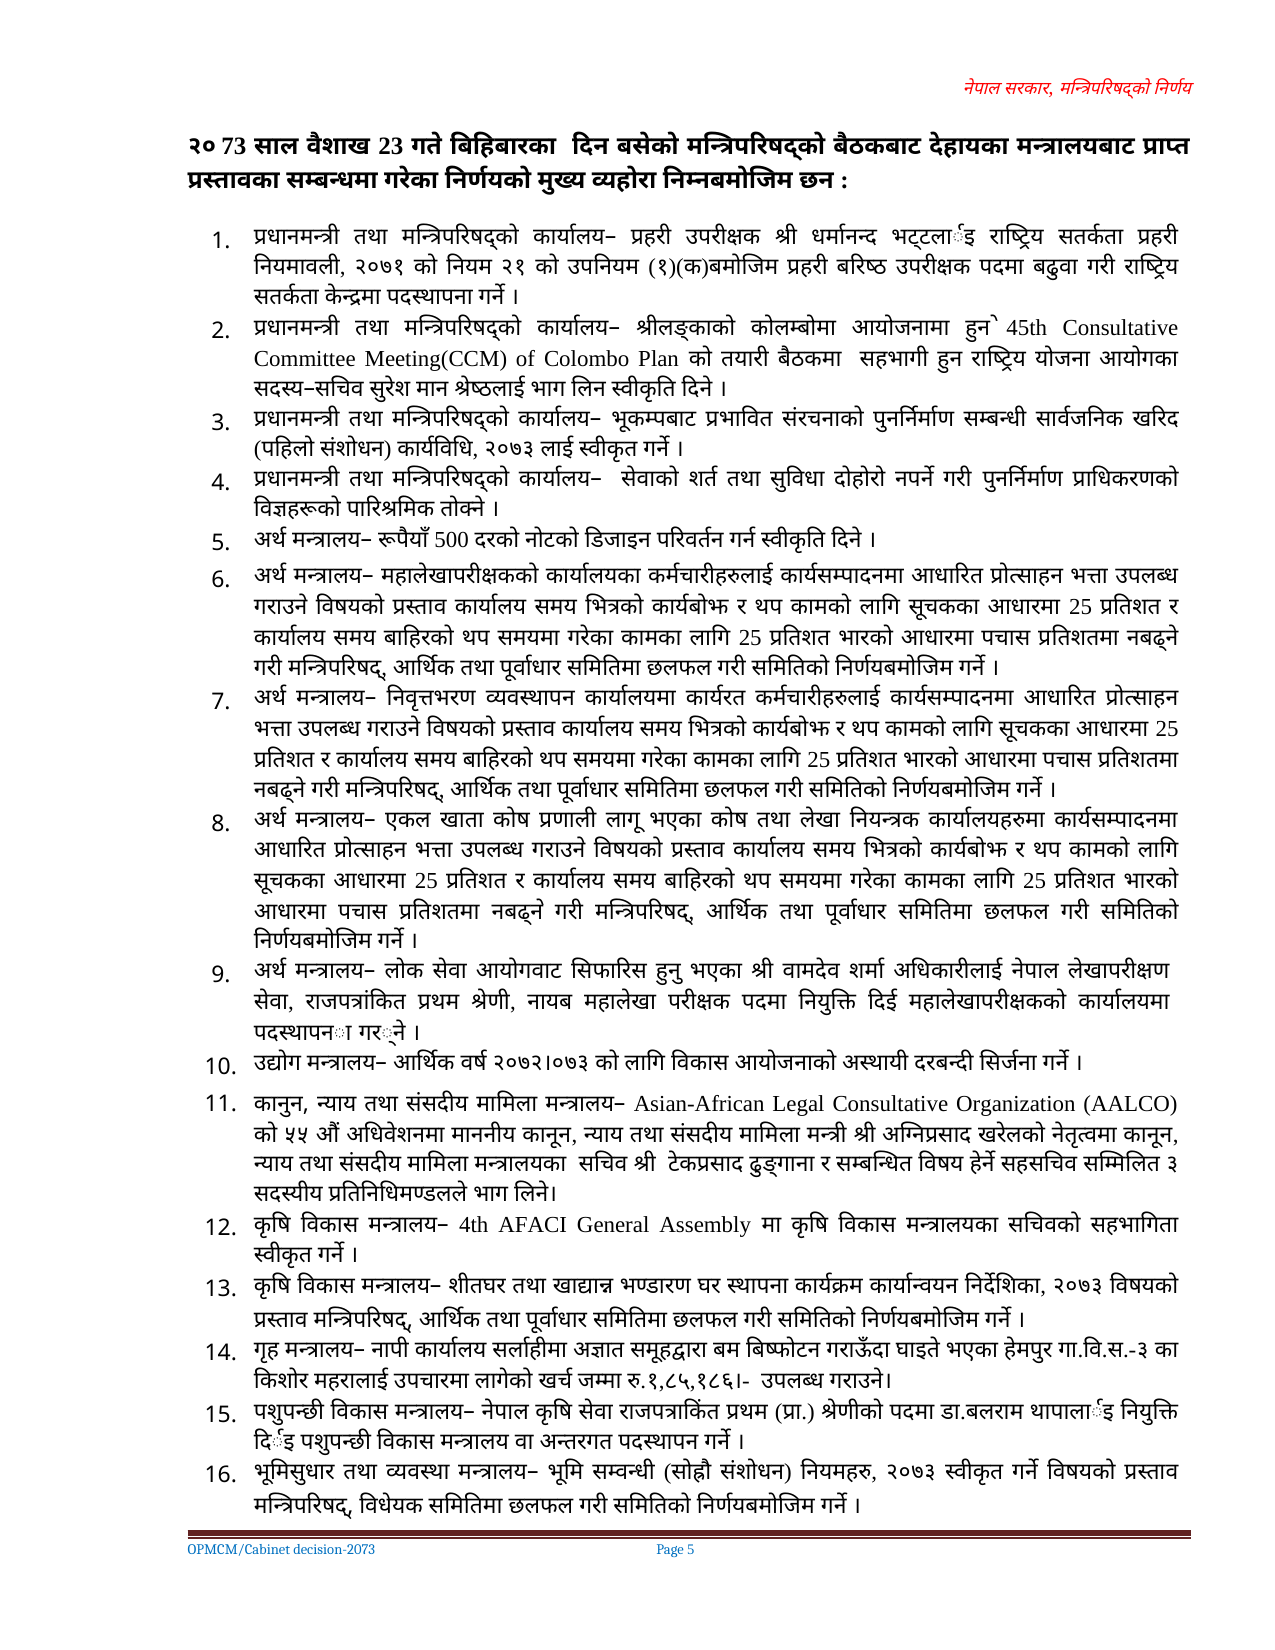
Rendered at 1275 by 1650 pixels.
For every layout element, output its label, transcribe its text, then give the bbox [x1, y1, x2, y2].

table_cell [198, 1050, 242, 1087]
table_cell [198, 314, 242, 405]
table_header प्रधानमन्त्री तथा मन्त्रिपरिषद्‍को कार्यालय– प्रहरी उपरीक्षक श्री धर्मानन्द भट्टलार्इ राष्ट्रिय सतर्कता प्रहरी नियमावली, २०७१ को नियम २१ को उपनियम (१)(क)बमोजिम प्रहरी बरिष्ठ उपरीक्षक पदमा बढुवा गरी राष्ट्रिय सतर्कता केन्द्रमा पदस्थापना गर्ने । [243, 224, 1181, 314]
table_cell [198, 563, 242, 685]
table_cell [198, 526, 242, 563]
table_cell अर्थ मन्त्रालय– निवृत्तभरण व्यवस्थापन कार्यालयमा कार्यरत कर्मचारीहरुलाई कार्यसम्पादनमा आधारित प्रोत्साहन भत्ता उपलब्ध गराउने विषयको प्रस्ताव कार्यालय समय भित्रको कार्यबोझ र थप कामको लागि सूचकका आधारमा 25 प्रतिशत र कार्यालय समय बाहिरको थप समयमा गरेका कामका लागि 25 प्रतिशत भारको आधारमा पचास प्रतिशतमा नबढ्ने गरी मन्त्रिपरिषद्, आर्थिक तथा पूर्वाधार समितिमा छलफल गरी समितिको निर्णयबमोजिम गर्ने । [243, 685, 1181, 807]
table_cell [198, 1272, 242, 1336]
table_cell प्रधानमन्त्री तथा मन्त्रिपरिषद्‍को कार्यालय– भूकम्पबाट प्रभावित संरचनाको पुनर्निर्माण सम्बन्धी सार्वजनिक खरिद (पहिलो संशोधन) कार्यविधि, २०७३ लाई स्वीकृत गर्ने । [243, 405, 1181, 466]
table_cell [198, 466, 242, 526]
table_cell उद्योग मन्त्रालय– आर्थिक वर्ष २०७२।०७३ को लागि विकास आयोजनाको अस्थायी दरबन्दी सिर्जना गर्ने । [243, 1050, 1181, 1087]
table_cell कृषि विकास मन्त्रालय– 4th AFACI General Assembly मा कृषि विकास मन्त्रालयका सचिवको सहभागिता स्वीकृत गर्ने । [243, 1211, 1181, 1272]
table_cell [198, 405, 242, 466]
table_cell [198, 685, 242, 807]
table_cell [198, 1087, 242, 1211]
table_cell अर्थ मन्त्रालय– लोक सेवा आयोगवाट सिफारिस हुनु भएका श्री वामदेव शर्मा अधिकारीलाई नेपाल लेखापरीक्षण सेवा, राजपत्रांकित प्रथम श्रेणी, नायब महालेखा परीक्षक पदमा नियुक्ति दिई महालेखापरीक्षकको कार्यालयमा पदस्थापना गर्ने । [243, 958, 1181, 1049]
table_cell प्रधानमन्त्री तथा मन्त्रिपरिषद्‍को कार्यालय– श्रीलङ्काको कोलम्बोमा आयोजनामा हुने 45th Consultative Committee Meeting(CCM) of Colombo Plan को तयारी बैठकमा सहभागी हुन राष्ट्रिय योजना आयोगका सदस्य–सचिव सुरेश मान श्रेष्ठलाई भाग लिन स्वीकृति दिने । [243, 314, 1181, 405]
table_cell [198, 1459, 242, 1523]
table_cell गृह मन्त्रालय– नापी कार्यालय सर्लाहीमा अज्ञात समूहद्वारा बम बिष्फोटन गराऊँदा घाइते भएका हेमपुर गा.वि.स.-३ का किशोर महरालाई उपचारमा लागेको खर्च जम्मा रु.१,८५,१८६।- उपलब्ध गराउने। [243, 1336, 1181, 1398]
table_cell [198, 958, 242, 1049]
table_cell अर्थ मन्त्रालय– महालेखापरीक्षकको कार्यालयका कर्मचारीहरुलाई कार्यसम्पादनमा आधारित प्रोत्साहन भत्ता उपलब्ध गराउने विषयको प्रस्ताव कार्यालय समय भित्रको कार्यबोझ र थप कामको लागि सूचकका आधारमा 25 प्रतिशत र कार्यालय समय बाहिरको थप समयमा गरेका कामका लागि 25 प्रतिशत भारको आधारमा पचास प्रतिशतमा नबढ्ने गरी मन्त्रिपरिषद्, आर्थिक तथा पूर्वाधार समितिमा छलफल गरी समितिको निर्णयबमोजिम गर्ने । [243, 563, 1181, 685]
text २०73 साल वैशाख 23 गते बिहिबारका दिन बसेको मन्त्रिपरिषद्को बैठकबाट देहायका मन्त्रालयबाट प्राप्त प्रस्तावका सम्बन्धमा गरेका निर्णयको मुख्य व्यहोरा निम्नबमोजिम छन : [187, 131, 1191, 198]
table_cell अर्थ मन्त्रालय– रूपैयाँ 500 दरको नोटको डिजाइन परिवर्तन गर्न स्वीकृति दिने । [243, 526, 1181, 563]
table_cell प्रधानमन्त्री तथा मन्त्रिपरिषद्‍को कार्यालय– सेवाको शर्त तथा सुविधा दोहोरो नपर्ने गरी पुनर्निर्माण प्राधिकरणको विज्ञहरूको पारिश्रमिक तोक्ने । [243, 466, 1181, 526]
table_cell पशुपन्छी विकास मन्त्रालय– नेपाल कृषि सेवा राजपत्राकिंत प्रथम (प्रा.) श्रेणीको पदमा डा.बलराम थापालार्इ नियुक्ति दिर्इ पशुपन्छी विकास मन्त्रालय वा अन्तरगत पदस्थापन गर्ने । [243, 1398, 1181, 1458]
table_cell [198, 1336, 242, 1398]
table_cell [198, 807, 242, 958]
table_cell कानुन, न्याय तथा संसदीय मामिला मन्त्रालय– Asian-African Legal Consultative Organization (AALCO) को ५५ औं अधिवेशनमा माननीय कानून, न्याय तथा संसदीय मामिला मन्त्री श्री अग्निप्रसाद खरेलको नेतृत्वमा कानून, न्याय तथा संसदीय मामिला मन्त्रालयका सचिव श्री टेकप्रसाद ढुङ्गाना र सम्बन्धित विषय हेर्ने सहसचिव सम्मिलित ३ सदस्यीय प्रतिनिधिमण्डलले भाग लिने। [243, 1087, 1181, 1211]
table_cell कृषि विकास मन्त्रालय– शीतघर तथा खाद्यान्न भण्डारण घर स्थापना कार्यक्रम कार्यान्वयन निर्देशिका, २०७३ विषयको प्रस्ताव मन्त्रिपरिषद्, आर्थिक तथा पूर्वाधार समितिमा छलफल गरी समितिको निर्णयबमोजिम गर्ने । [243, 1272, 1181, 1336]
table_cell अर्थ मन्त्रालय– एकल खाता कोष प्रणाली लागू भएका कोष तथा लेखा नियन्त्रक कार्यालयहरुमा कार्यसम्पादनमा आधारित प्रोत्साहन भत्ता उपलब्ध गराउने विषयको प्रस्ताव कार्यालय समय भित्रको कार्यबोझ र थप कामको लागि सूचकका आधारमा 25 प्रतिशत र कार्यालय समय बाहिरको थप समयमा गरेका कामका लागि 25 प्रतिशत भारको आधारमा पचास प्रतिशतमा नबढ्ने गरी मन्त्रिपरिषद्, आर्थिक तथा पूर्वाधार समितिमा छलफल गरी समितिको निर्णयबमोजिम गर्ने । [243, 807, 1181, 958]
table_cell भूमिसुधार तथा व्यवस्था मन्त्रालय– भूमि सम्वन्धी (सोह्रौ संशोधन) नियमहरु, २०७३ स्वीकृत गर्ने विषयको प्रस्ताव मन्त्रिपरिषद्, विधेयक समितिमा छलफल गरी समितिको निर्णयबमोजिम गर्ने । [243, 1459, 1181, 1523]
table_header [198, 224, 242, 314]
table_cell [198, 1398, 242, 1458]
table_cell [198, 1211, 242, 1272]
